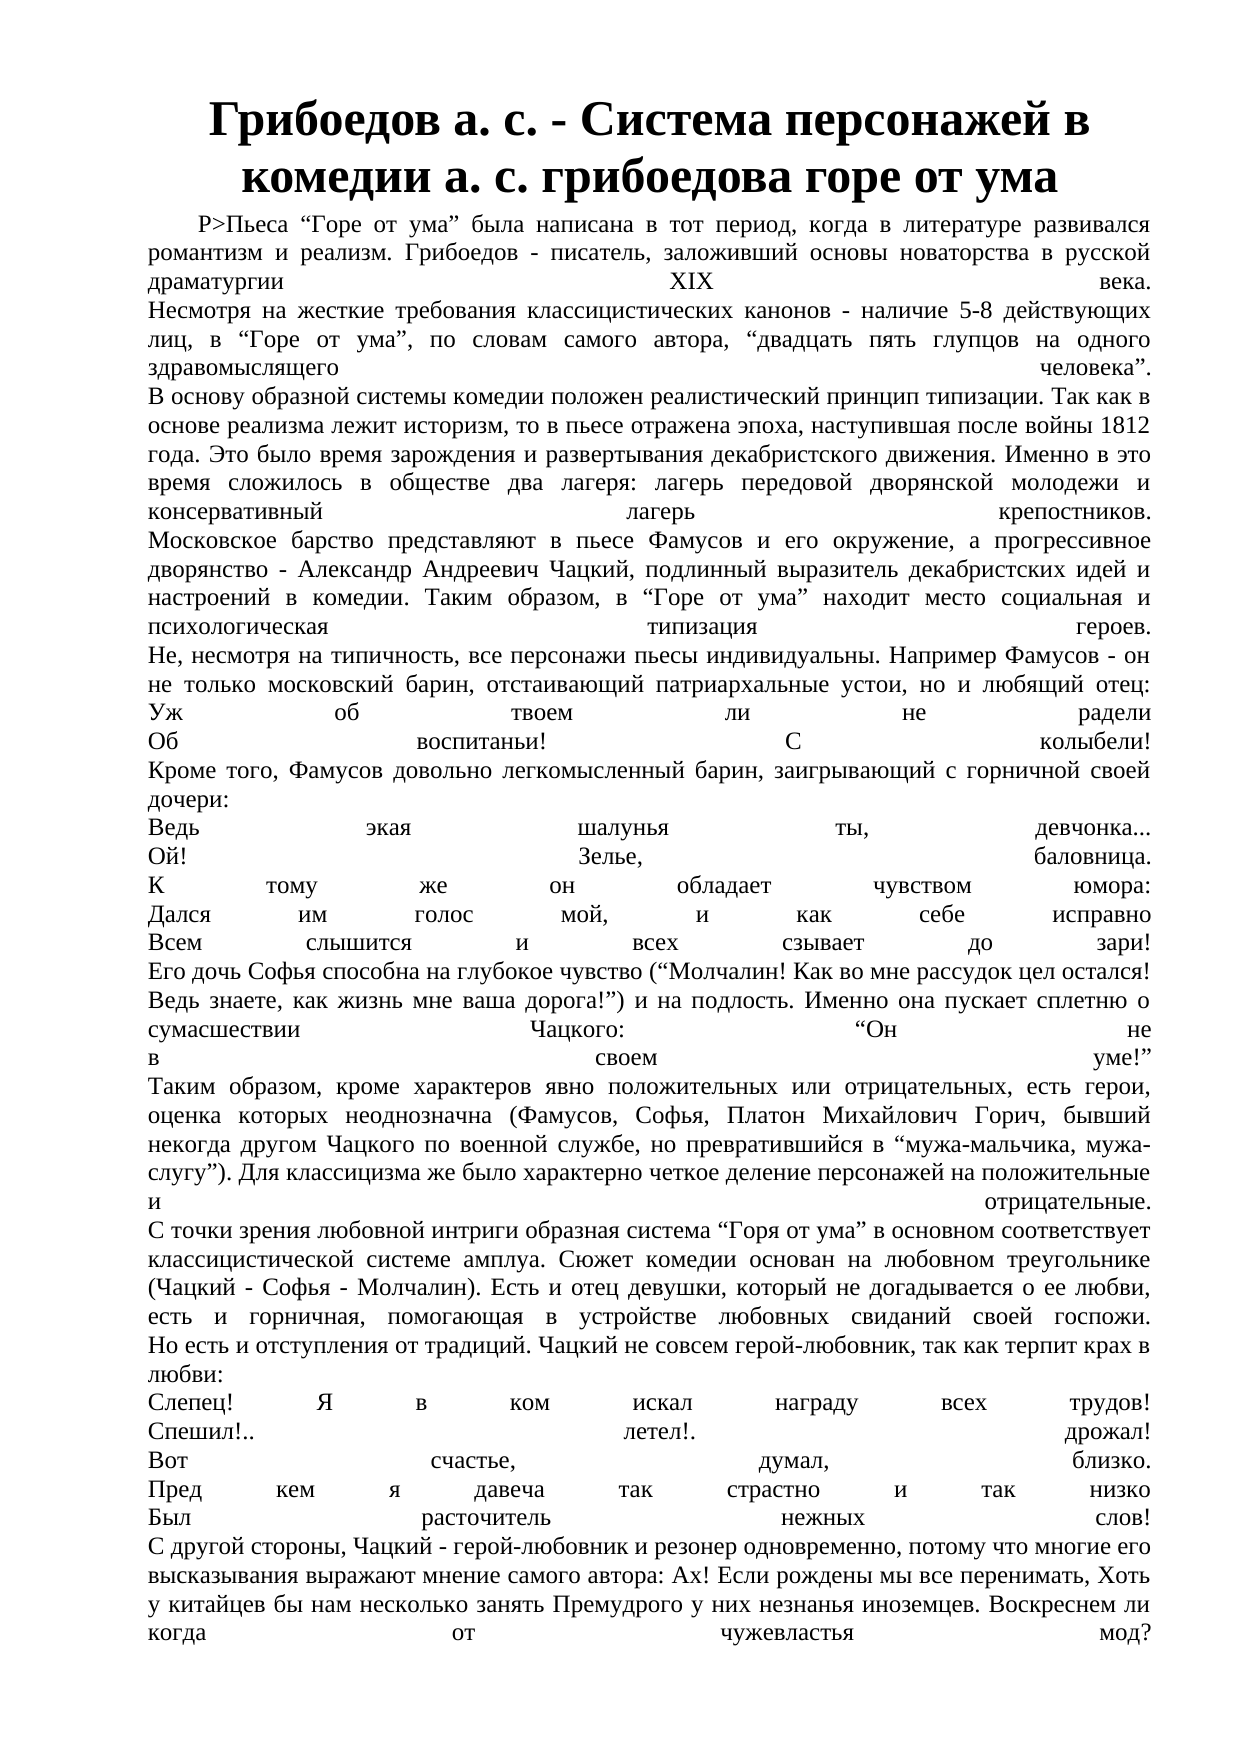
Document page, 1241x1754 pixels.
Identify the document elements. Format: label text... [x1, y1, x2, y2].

subtitle Грибоедов а. с. - Система персонажей в комедии а. с. грибоедова горе от ума [148, 88, 1152, 203]
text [148, 209, 1152, 1646]
